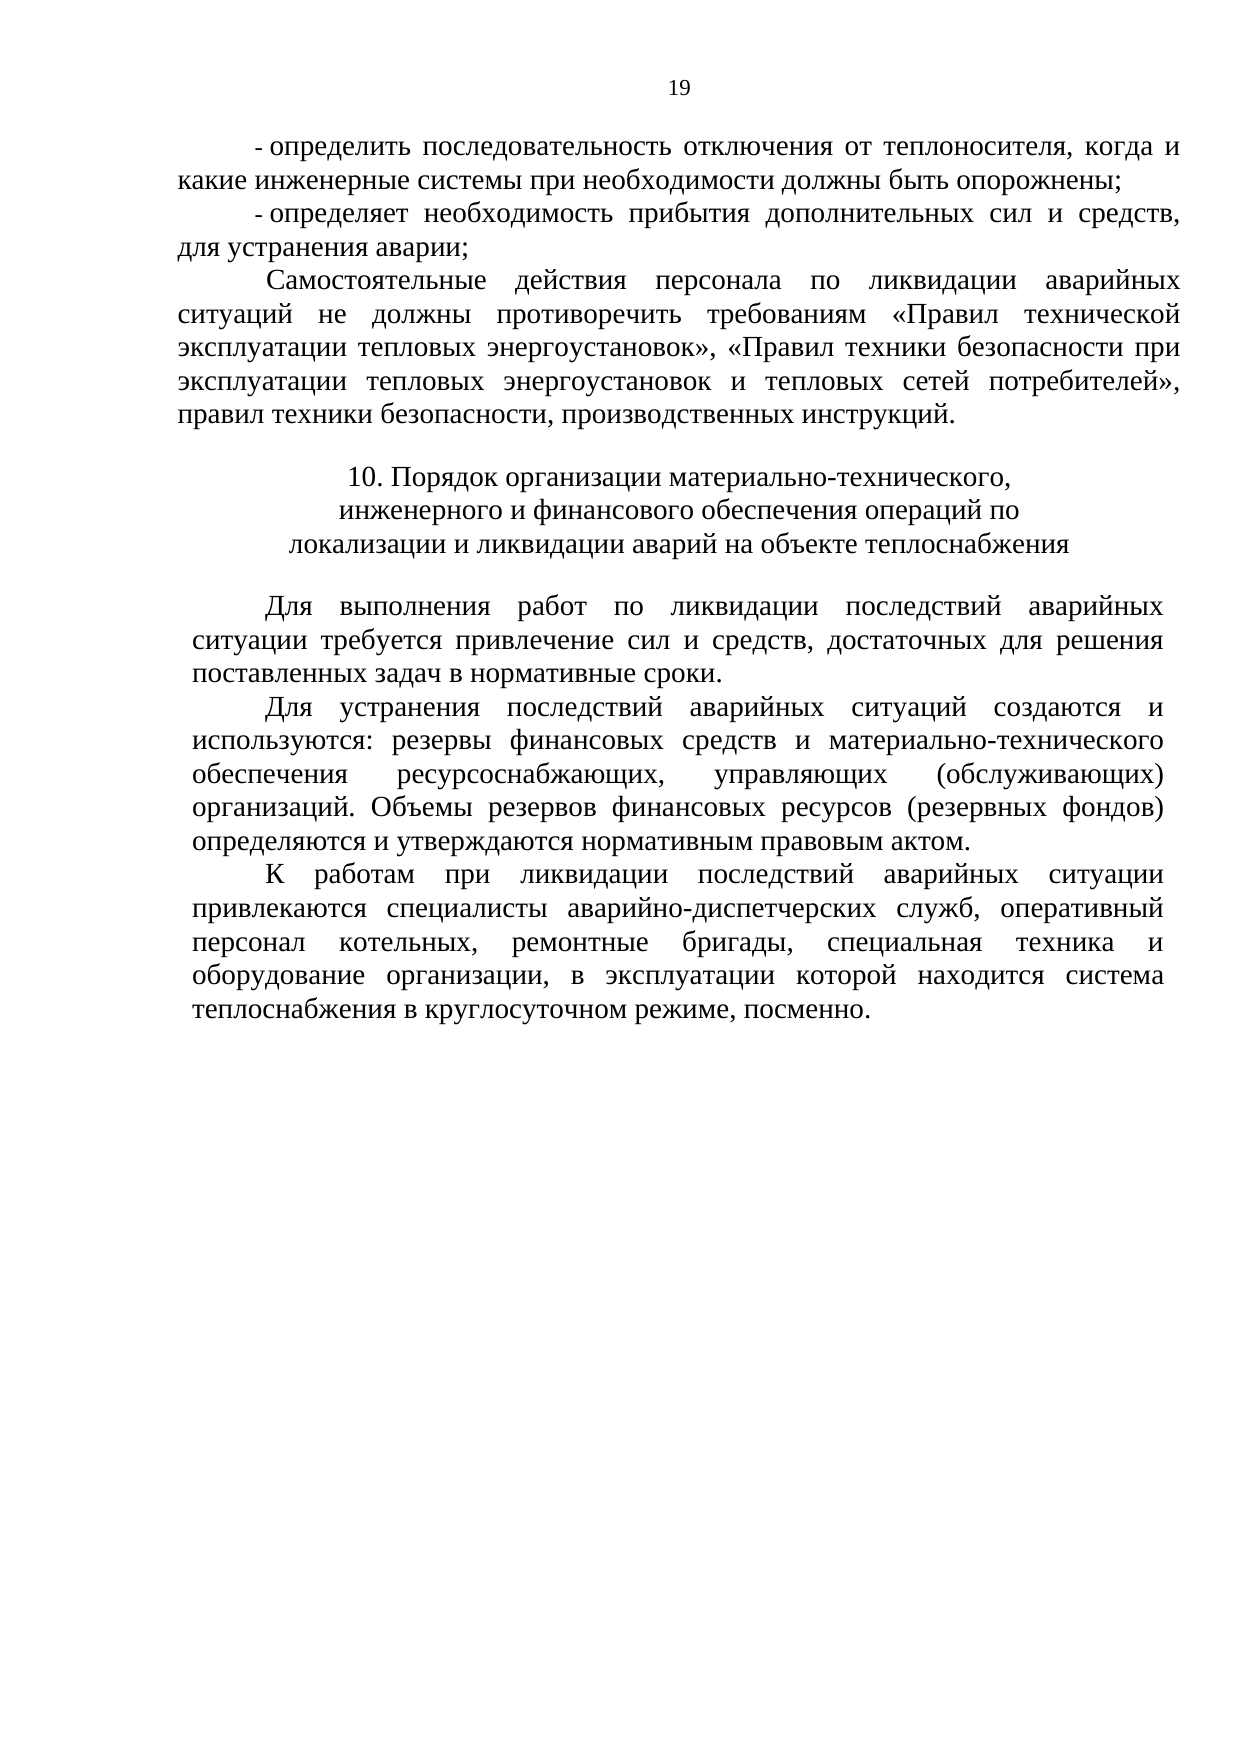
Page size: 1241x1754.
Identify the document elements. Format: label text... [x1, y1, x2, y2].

text Для выполнения работ по ликвидации последствий аварийных ситуации требуется привлечение сил и средств, достаточных для решения поставленных задач в нормативные сроки. [192, 588, 1164, 689]
text Самостоятельные действия персонала по ликвидации аварийных ситуаций не должны противоречить требованиям «Правил технической эксплуатации тепловых энергоустановок», «Правил техники безопасности при эксплуатации тепловых энергоустановок и тепловых сетей потребителей», правил техники безопасности, производственных инструкций. [177, 262, 1181, 430]
text 10. Порядок организации материально-технического, [177, 459, 1181, 492]
text инженерного и финансового обеспечения операций по [177, 492, 1181, 526]
text локализации и ликвидации аварий на объекте теплоснабжения [177, 526, 1181, 559]
text Для устранения последствий аварийных ситуаций создаются и используются: резервы финансовых средств и материально-технического обеспечения ресурсоснабжающих, управляющих (обслуживающих) организаций. Объемы резервов финансовых ресурсов (резервных фондов) определяются и утверждаются нормативным правовым актом. [192, 689, 1164, 857]
list определяет необходимость прибытия дополнительных сил и средств, для устранения аварии; [177, 195, 1181, 262]
list определить последовательность отключения от теплоносителя, когда и какие инженерные системы при необходимости должны быть опорожнены; [177, 128, 1181, 195]
text К работам при ликвидации последствий аварийных ситуации привлекаются специалисты аварийно-диспетчерских служб, оперативный персонал котельных, ремонтные бригады, специальная техника и оборудование организации, в эксплуатации которой находится система теплоснабжения в круглосуточном режиме, посменно. [192, 857, 1164, 1024]
